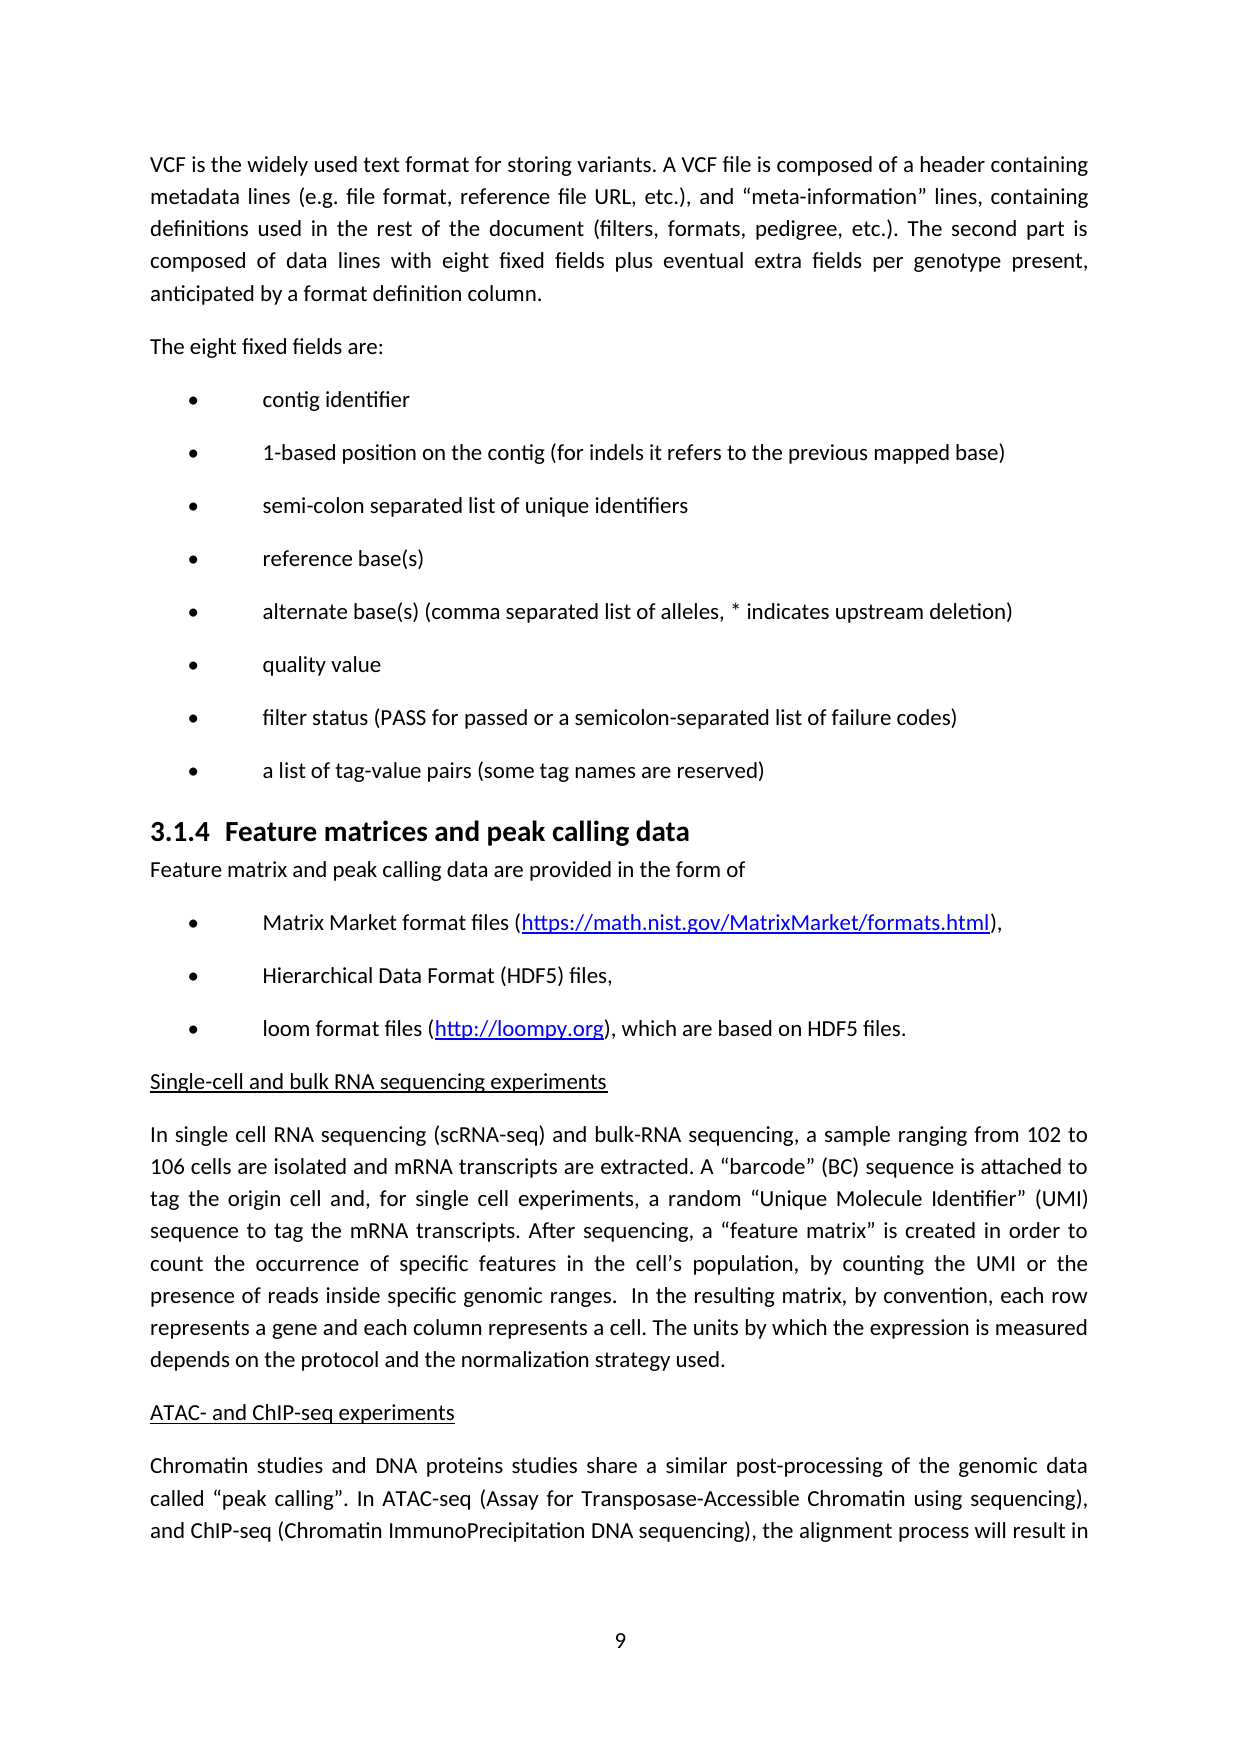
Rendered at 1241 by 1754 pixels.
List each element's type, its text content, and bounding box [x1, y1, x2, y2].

list alternate base(s) (comma separated list of alleles, * indicates upstream deletion) [187, 597, 1090, 625]
list semi-colon separated list of unique identifiers [187, 491, 1090, 519]
text Feature matrix and peak calling data are provided in the form of [150, 855, 1090, 883]
text Single-cell and bulk RNA sequencing experiments [150, 1067, 1090, 1095]
list contig identifier [187, 385, 1090, 413]
list a list of tag-value pairs (some tag names are reserved) [187, 756, 1090, 784]
list Matrix Market format files (https://math.nist.gov/MatrixMarket/formats.html), [187, 908, 1090, 936]
text ATAC- and ChIP-seq experiments [150, 1398, 1090, 1426]
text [150, 1451, 1090, 1544]
subtitle Feature matrices and peak calling data [150, 813, 1090, 849]
text The eight fixed fields are: [150, 332, 1090, 360]
text In single cell RNA sequencing (scRNA-seq) and bulk-RNA sequencing, a sample ranging from 102 to 106 cells are isolated and mRNA transcripts are extracted. A “barcode” (BC) sequence is attached to tag the origin cell and, for single cell experiments, a random “Unique Molecule Identifier” (UMI) sequence to tag the mRNA transcripts. After sequencing, a “feature matrix” is created in order to count the occurrence of specific features in the cell’s population, by counting the UMI or the presence of reads inside specific genomic ranges. In the resulting matrix, by convention, each row represents a gene and each column represents a cell. The units by which the expression is measured depends on the protocol and the normalization strategy used. [150, 1120, 1090, 1373]
text VCF is the widely used text format for storing variants. A VCF file is composed of a header containing metadata lines (e.g. file format, reference file URL, etc.), and “meta-information” lines, containing definitions used in the rest of the document (filters, formats, pedigree, etc.). The second part is composed of data lines with eight fixed fields plus eventual extra fields per genotype present, anticipated by a format definition column. [150, 150, 1090, 307]
list loom format files (http://loompy.org), which are based on HDF5 files. [187, 1014, 1090, 1042]
list quality value [187, 650, 1090, 678]
list filter status (PASS for passed or a semicolon-separated list of failure codes) [187, 703, 1090, 731]
list reference base(s) [187, 544, 1090, 572]
list 1-based position on the contig (for indels it refers to the previous mapped base) [187, 438, 1090, 466]
list Hierarchical Data Format (HDF5) files, [187, 961, 1090, 989]
